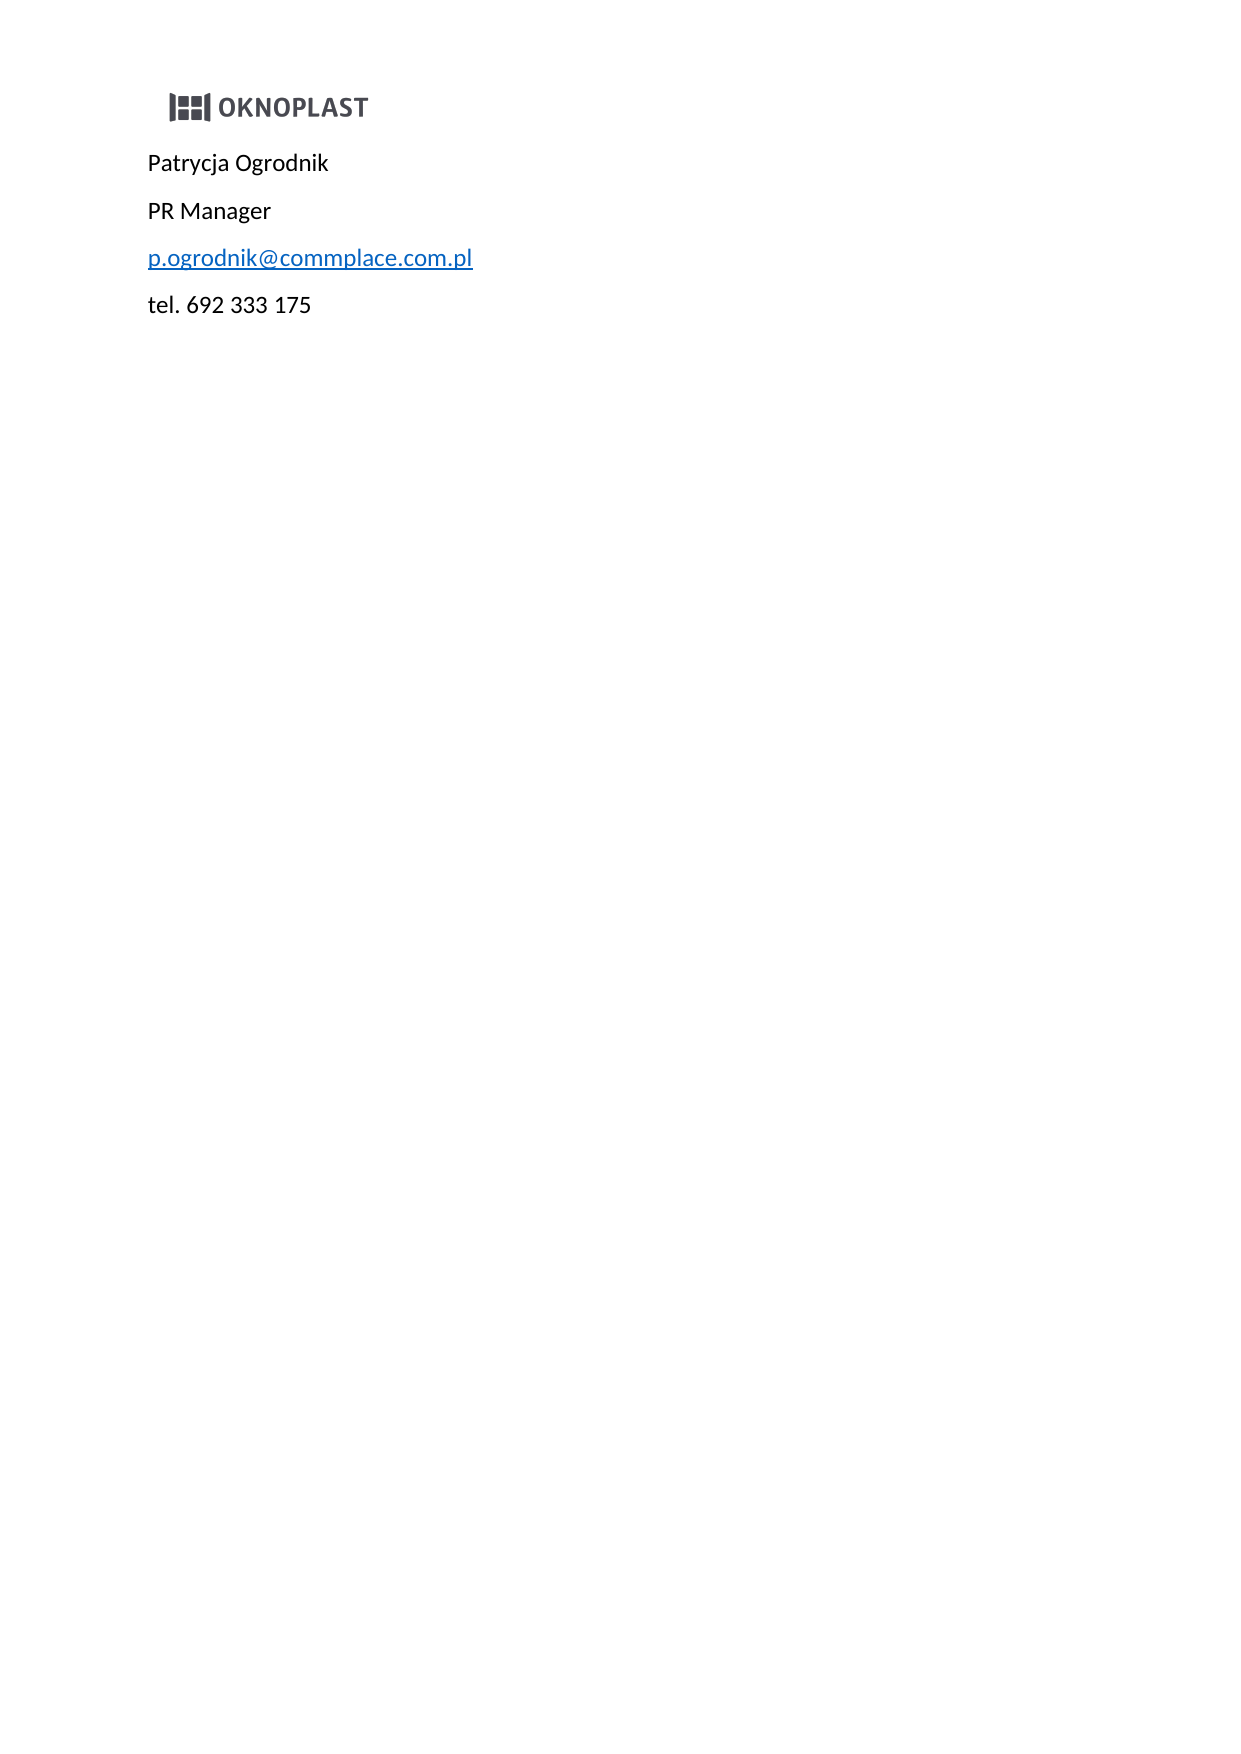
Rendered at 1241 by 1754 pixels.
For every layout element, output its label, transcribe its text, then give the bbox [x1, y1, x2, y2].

picture [147, 73, 388, 139]
text p.ogrodnik@commplace.com.pl [148, 242, 1093, 272]
text tel. 692 333 175 [148, 289, 1093, 320]
text PR Manager [148, 195, 1093, 225]
text Patrycja Ogrodnik [148, 148, 1093, 178]
